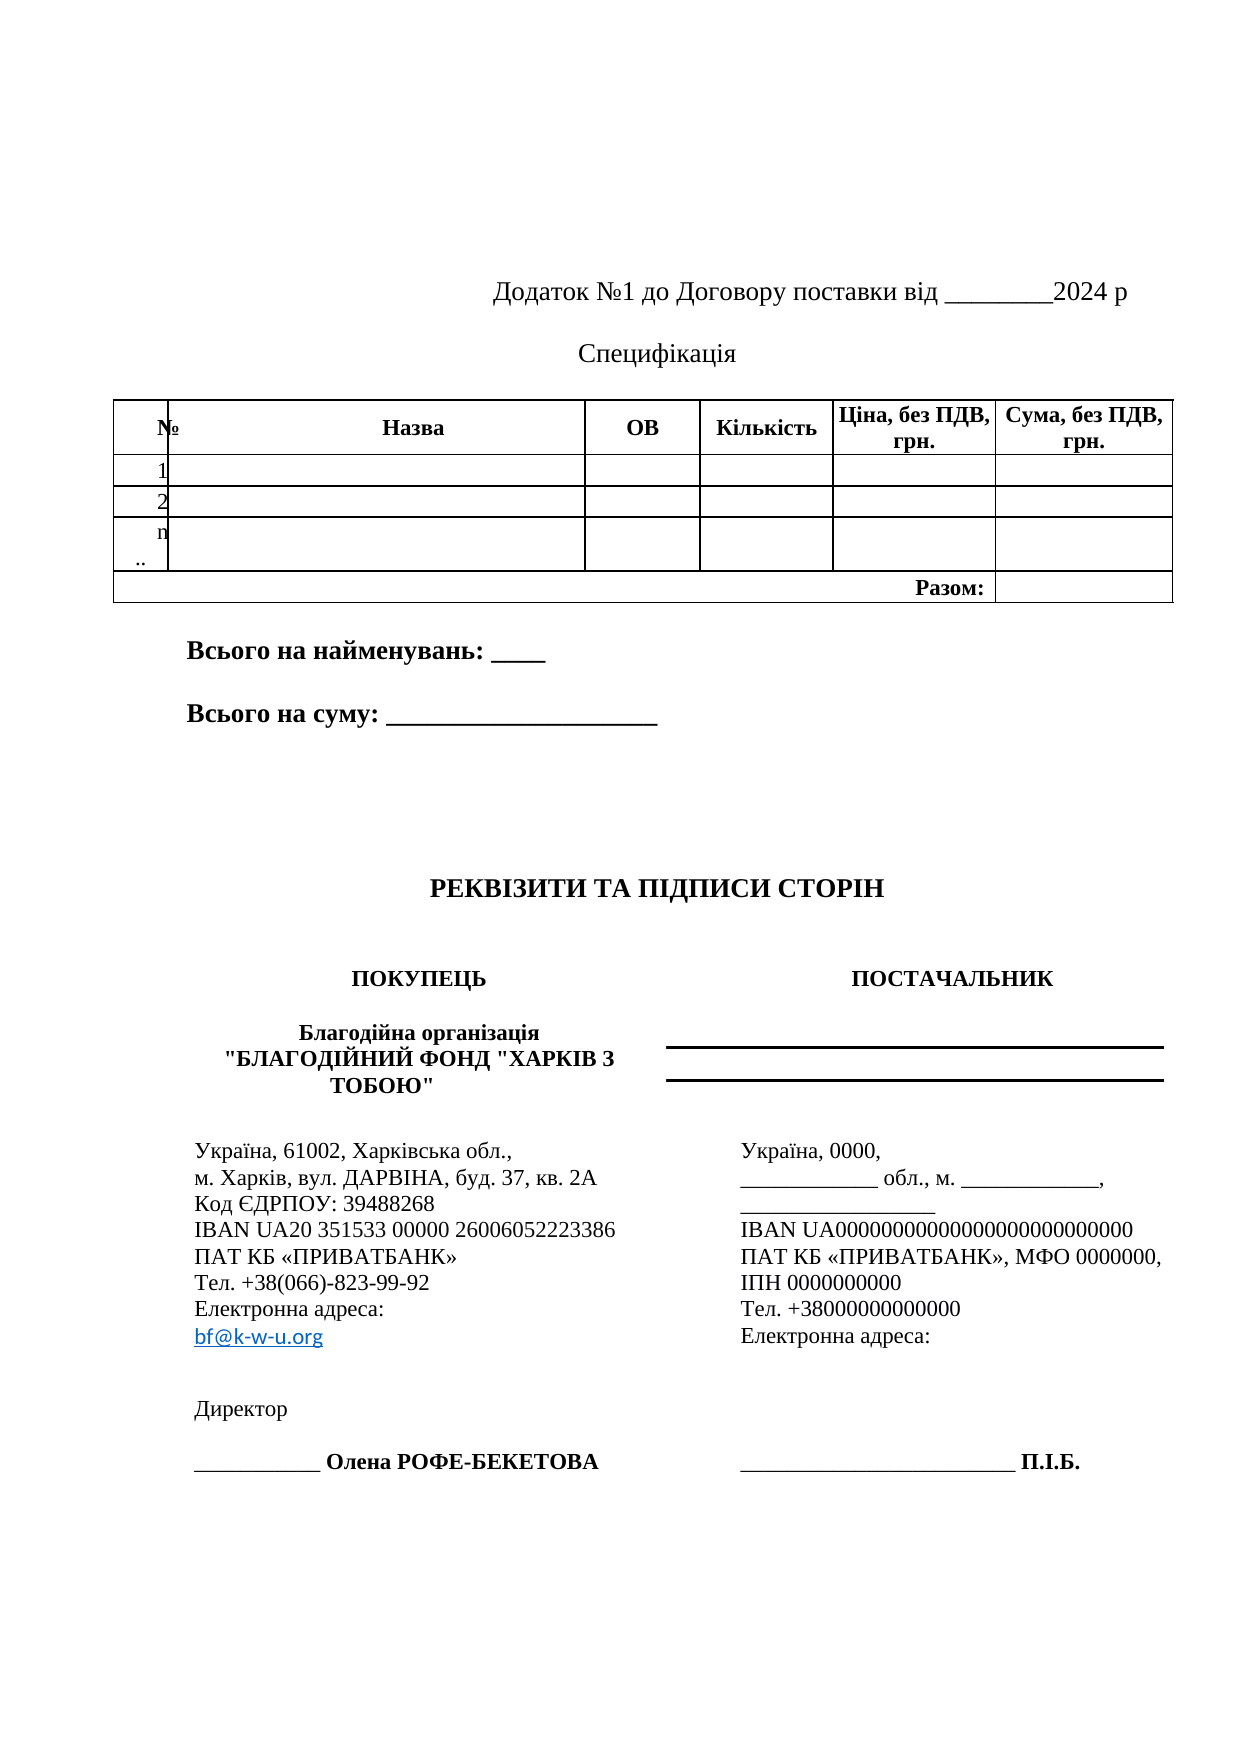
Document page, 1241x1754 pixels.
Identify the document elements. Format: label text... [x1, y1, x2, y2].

table_cell [834, 455, 995, 485]
table_cell Україна, 61002, Харківська обл., м. Харків, вул. ДАРВІНА, буд. 37, кв. 2А Код ЄДРПОУ: 39488268 IBAN UA20 351533 00000 26006052223386 ПАТ КБ «ПРИВАТБАНК» Тел. +38(066)-823-99-92 Електронна адреса: bf@k-w-u.org [109, 1138, 655, 1369]
table_cell [701, 455, 832, 485]
table_cell [834, 487, 995, 516]
table_header ПОСТАЧАЛЬНИК [655, 965, 1176, 1019]
table_cell [701, 518, 832, 570]
table_header Кількість [701, 401, 832, 454]
table_cell [996, 518, 1172, 570]
table_cell Разом: [114, 572, 995, 602]
table_cell [169, 518, 584, 570]
table_header № [114, 401, 167, 454]
table_cell [169, 487, 584, 516]
table_header Назва [169, 401, 584, 454]
table_header ПОКУПЕЦЬ [109, 965, 655, 1019]
table_header Сума, без ПДВ, грн. [996, 401, 1172, 454]
text Специфікація [112, 337, 1128, 368]
table_cell Благодійна організація "БЛАГОДІЙНИЙ ФОНД "ХАРКІВ З ТОБОЮ" [109, 1019, 655, 1137]
table_cell [834, 518, 995, 570]
table_cell [586, 455, 699, 485]
table_cell ________________________ П.І.Б. [655, 1369, 1176, 1601]
table_cell Україна, 0000, ____________ обл., м. ____________, _________________ IBAN UA00000000000000000000000000 ПАТ КБ «ПРИВАТБАНК», МФО 0000000, ІПН 0000000000 Тел. +38000000000000 Електронна адреса: [655, 1138, 1176, 1369]
table_cell 1 [114, 455, 167, 485]
table_cell 2 [114, 487, 167, 516]
table_cell [996, 455, 1172, 485]
table_cell [655, 1019, 1176, 1137]
table_cell [996, 487, 1172, 516]
table_cell [996, 572, 1172, 602]
table_cell [586, 518, 699, 570]
table_cell n.. [114, 518, 167, 570]
table_cell [169, 455, 584, 485]
table_cell [586, 487, 699, 516]
table_header Ціна, без ПДВ, грн. [834, 401, 995, 454]
table_cell Директор ___________ Олена РОФЕ-БЕКЕТОВА [109, 1369, 655, 1601]
text РЕКВІЗИТИ ТА ПІДПИСИ СТОРІН [112, 872, 1128, 903]
text Всього на найменувань: ____ [112, 634, 1128, 666]
table_header ОВ [586, 401, 699, 454]
text Додаток №1 до Договору поставки від ________2024 р [112, 274, 1128, 306]
text Всього на суму: ____________________ [112, 697, 1128, 728]
table_cell [701, 487, 832, 516]
